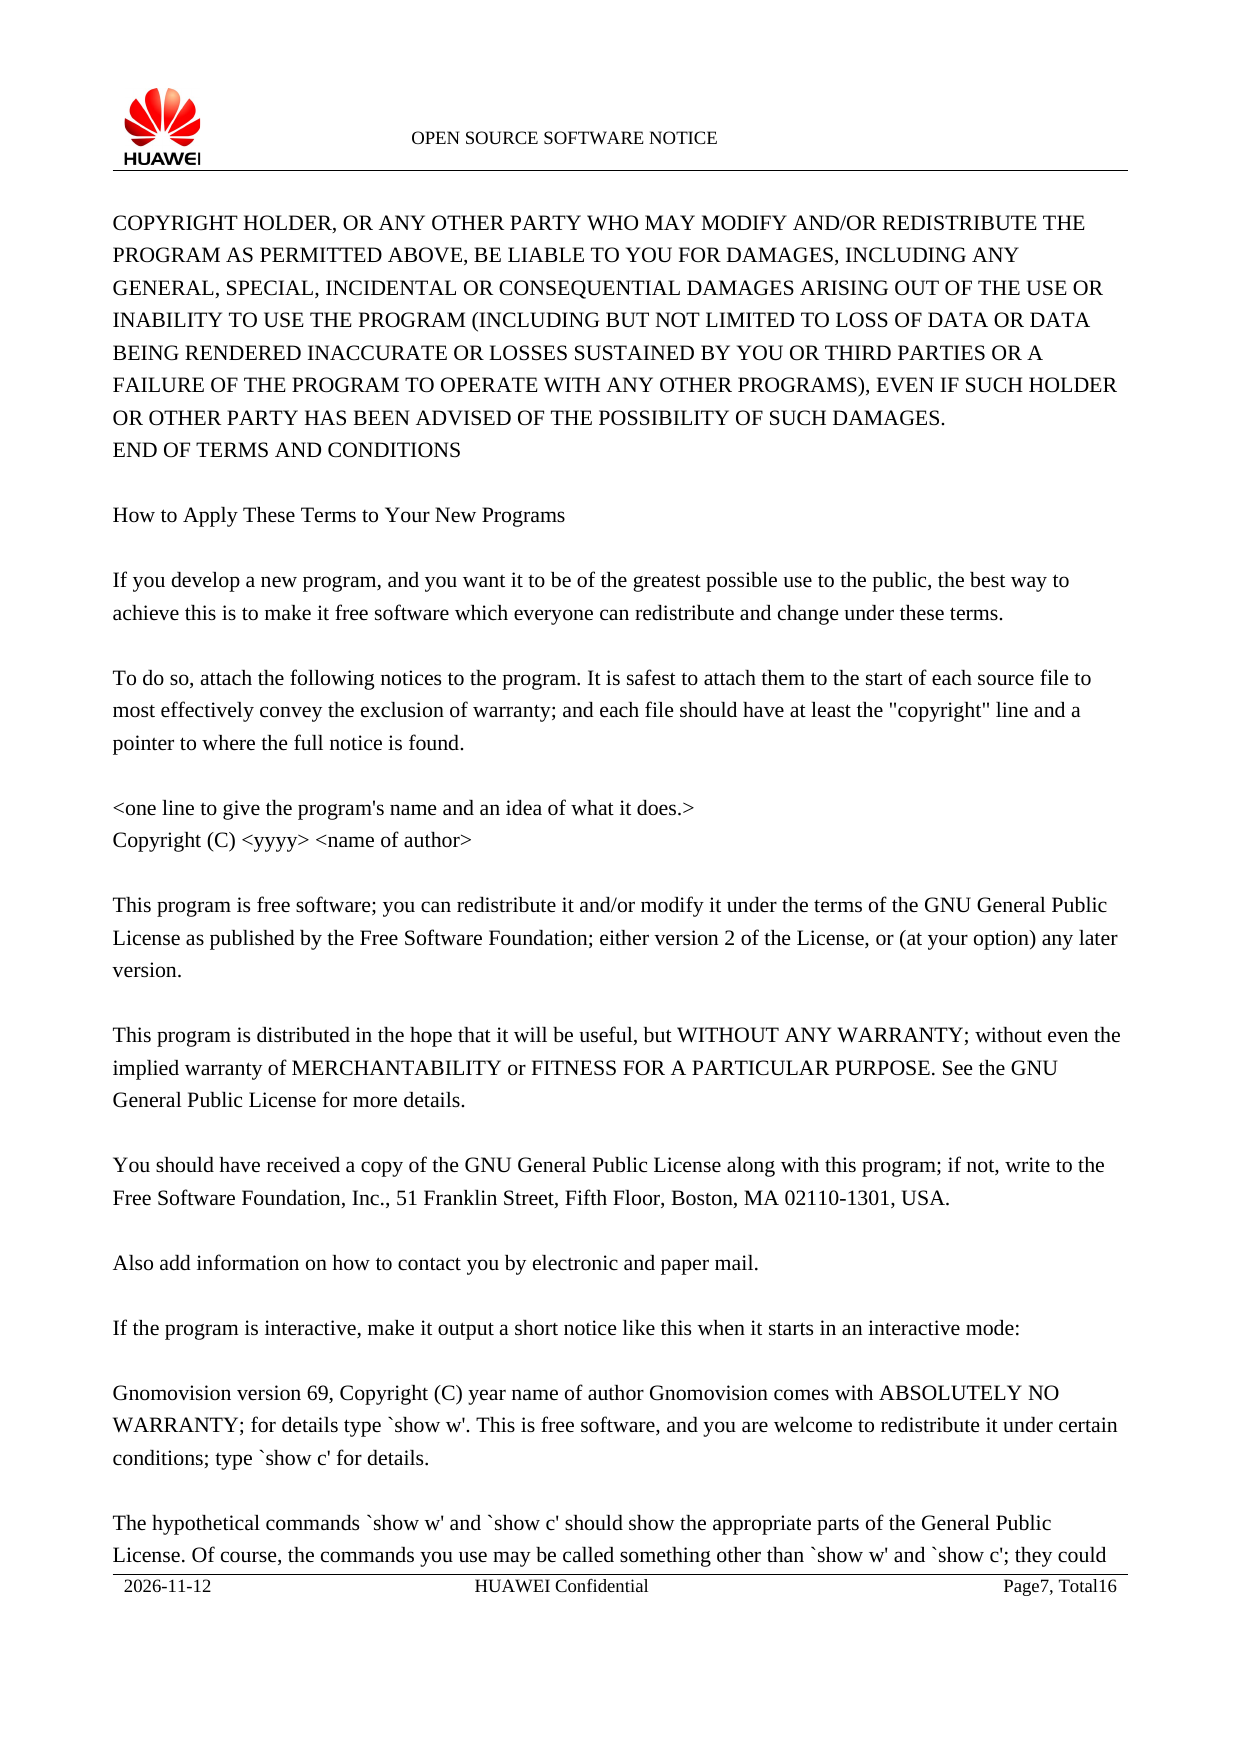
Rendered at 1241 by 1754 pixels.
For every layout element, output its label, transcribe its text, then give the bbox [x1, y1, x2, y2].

picture [124, 88, 201, 165]
